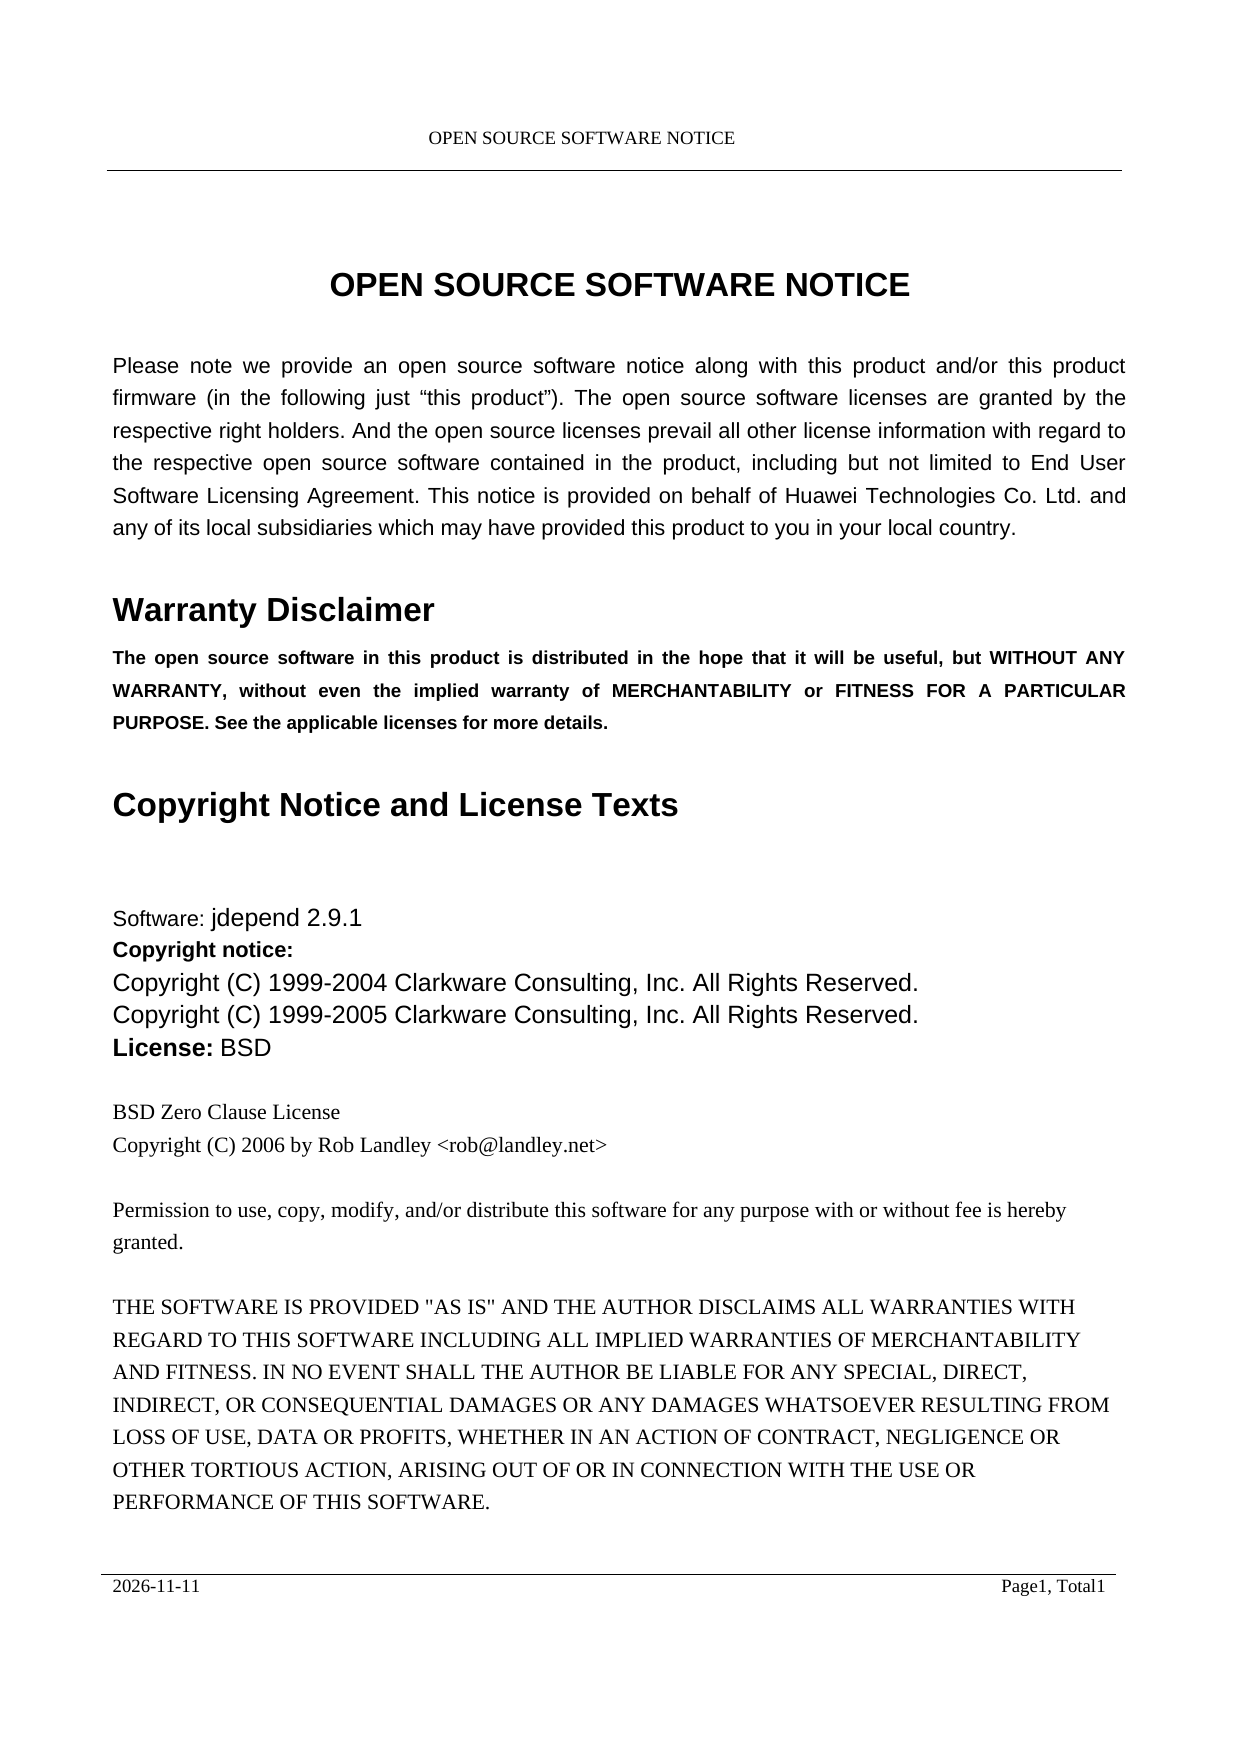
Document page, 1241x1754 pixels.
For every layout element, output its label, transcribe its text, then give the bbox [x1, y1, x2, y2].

text Warranty Disclaimer [112, 576, 1128, 641]
text License: BSD BSD Zero Clause License Copyright (C) 2006 by Rob Landley <rob@landley.net> Permission to use, copy, modify, and/or distribute this software for any purpose with or without fee is hereby granted. THE SOFTWARE IS PROVIDED "AS IS" AND THE AUTHOR DISCLAIMS ALL WARRANTIES WITH REGARD TO THIS SOFTWARE INCLUDING ALL IMPLIED WARRANTIES OF MERCHANTABILITY AND FITNESS. IN NO EVENT SHALL THE AUTHOR BE LIABLE FOR ANY SPECIAL, DIRECT, INDIRECT, OR CONSEQUENTIAL DAMAGES OR ANY DAMAGES WHATSOEVER RESULTING FROM LOSS OF USE, DATA OR PROFITS, WHETHER IN AN ACTION OF CONTRACT, NEGLIGENCE OR OTHER TORTIOUS ACTION, ARISING OUT OF OR IN CONNECTION WITH THE USE OR PERFORMANCE OF THIS SOFTWARE. [112, 1031, 1128, 1551]
text Copyright (C) 1999-2005 Clarkware Consulting, Inc. All Rights Reserved. [112, 998, 1128, 1031]
text Copyright notice: [112, 933, 1128, 966]
text OPEN SOURCE SOFTWARE NOTICE [112, 251, 1128, 316]
text Software: jdepend 2.9.1 [112, 901, 1128, 933]
text Copyright Notice and License Texts [112, 771, 1128, 836]
text Copyright (C) 1999-2004 Clarkware Consulting, Inc. All Rights Reserved. [112, 966, 1128, 998]
text The open source software in this product is distributed in the hope that it will be useful, but WITHOUT ANY WARRANTY, without even the implied warranty of MERCHANTABILITY or FITNESS FOR A PARTICULAR PURPOSE. See the applicable licenses for more details. [112, 641, 1128, 739]
text Please note we provide an open source software notice along with this product and/or this product firmware (in the following just “this product”). The open source software licenses are granted by the respective right holders. And the open source licenses prevail all other license information with regard to the respective open source software contained in the product, including but not limited to End User Software Licensing Agreement. This notice is provided on behalf of Huawei Technologies Co. Ltd. and any of its local subsidiaries which may have provided this product to you in your local country. [112, 349, 1128, 544]
